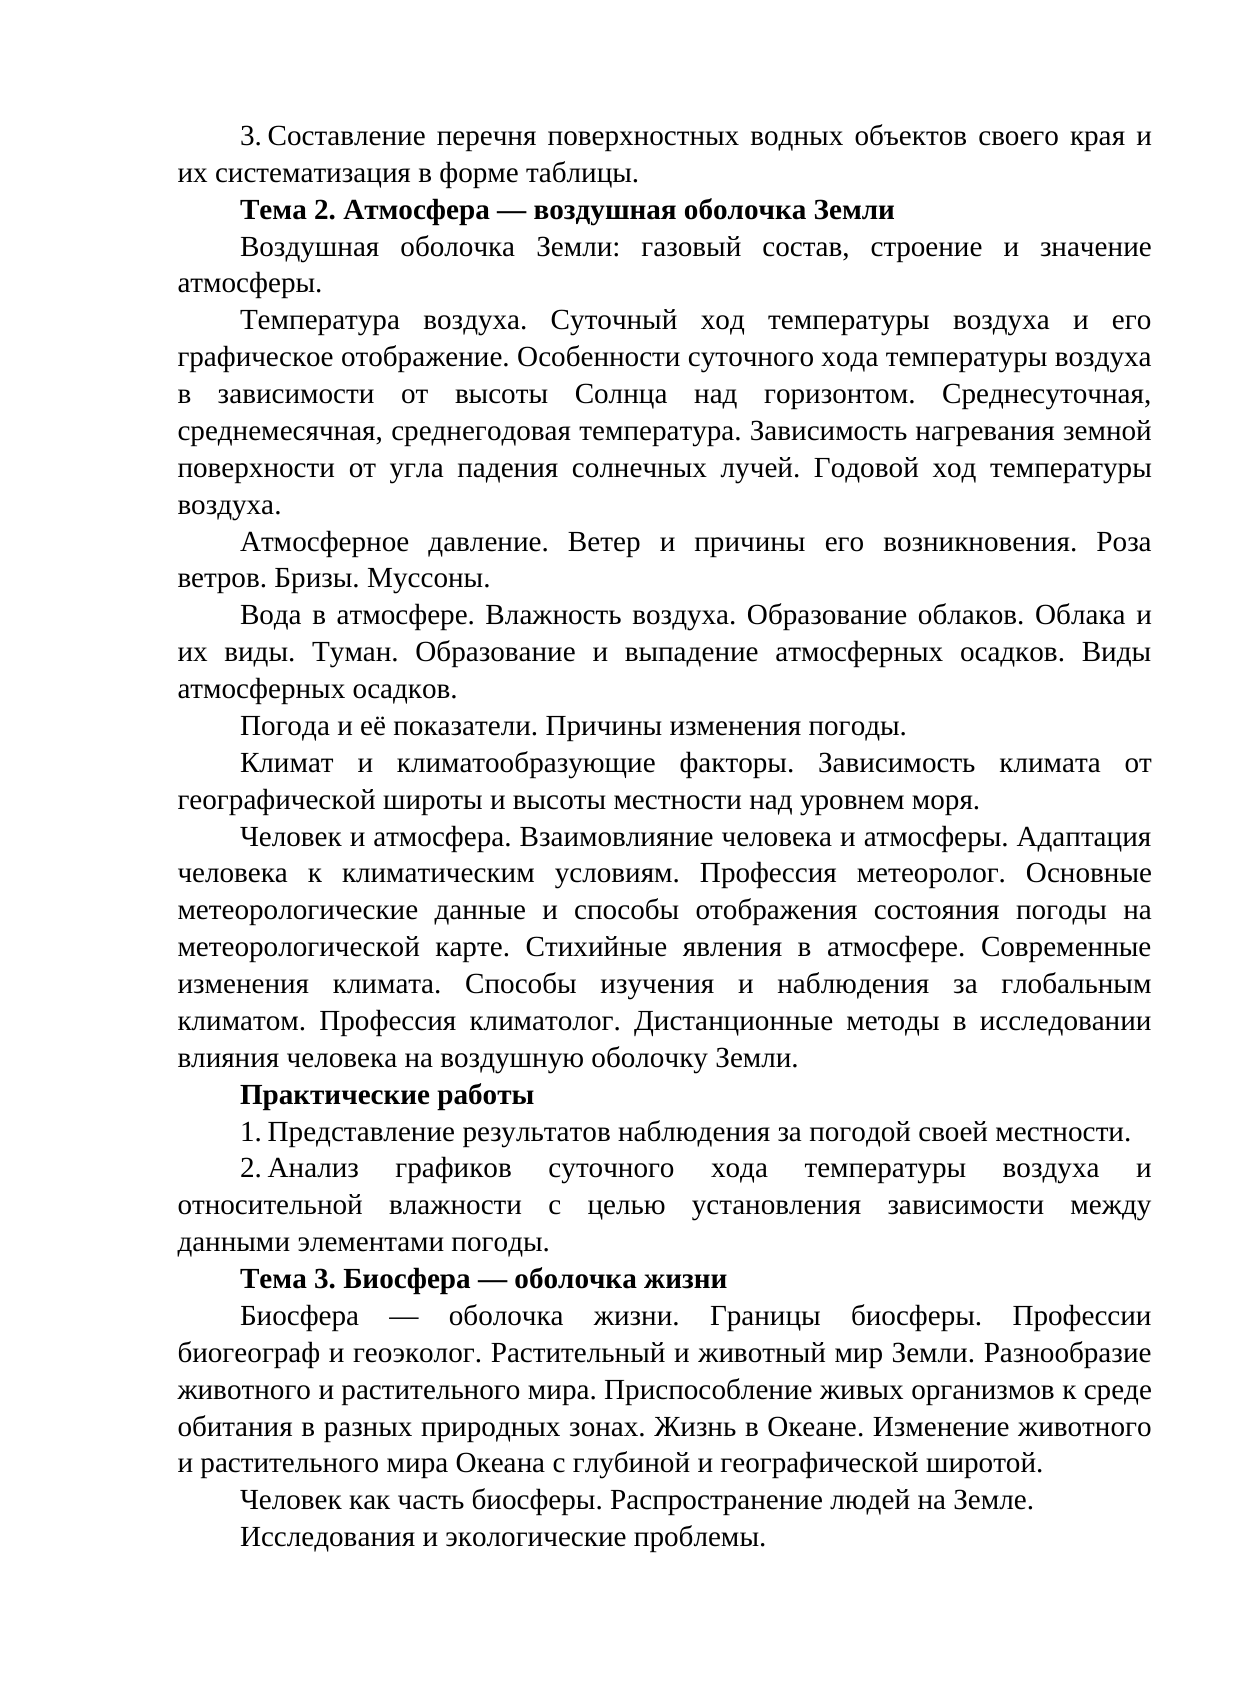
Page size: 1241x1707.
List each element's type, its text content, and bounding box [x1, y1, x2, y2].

text Климат и климатообразующие факторы. Зависимость климата от географической широты и высоты местности над уровнем моря. [177, 745, 1152, 815]
text 1. Представление результатов наблюдения за погодой своей местности. [177, 1114, 1152, 1147]
text Биосфера — оболочка жизни. Границы биосферы. Профессии биогеограф и геоэколог. Растительный и животный мир Земли. Разнообразие животного и растительного мира. Приспособление живых организмов к среде обитания в разных природных зонах. Жизнь в Океане. Изменение животного и растительного мира Океана с глубиной и географической широтой. [177, 1298, 1152, 1479]
text Практические работы [177, 1077, 1152, 1110]
text 2. Анализ графиков суточного хода температуры воздуха и относительной влажности с целью установления зависимости между данными элементами погоды. [177, 1151, 1152, 1258]
text Тема 2. Атмосфера — воздушная оболочка Земли [177, 192, 1152, 225]
text Человек как часть биосферы. Распространение людей на Земле. [177, 1482, 1152, 1516]
text Воздушная оболочка Земли: газовый состав, строение и значение атмосферы. [177, 229, 1152, 299]
text Тема 3. Биосфера — оболочка жизни [177, 1261, 1152, 1295]
text Погода и её показатели. Причины изменения погоды. [177, 708, 1152, 742]
text Исследования и экологические проблемы. [177, 1519, 1152, 1553]
text 3. Составление перечня поверхностных водных объектов своего края и их систематизация в форме таблицы. [177, 118, 1152, 188]
text Человек и атмосфера. Взаимовлияние человека и атмосферы. Адаптация человека к климатическим условиям. Профессия метеоролог. Основные метеорологические данные и способы отображения состояния погоды на метеорологической карте. Стихийные явления в атмосфере. Современные изменения климата. Способы изучения и наблюдения за глобальным климатом. Профессия климатолог. Дистанционные методы в исследовании влияния человека на воздушную оболочку Земли. [177, 819, 1152, 1073]
text Вода в атмосфере. Влажность воздуха. Образование облаков. Облака и их виды. Туман. Образование и выпадение атмосферных осадков. Виды атмосферных осадков. [177, 597, 1152, 705]
text Температура воздуха. Суточный ход температуры воздуха и его графическое отображение. Особенности суточного хода температуры воздуха в зависимости от высоты Солнца над горизонтом. Среднесуточная, среднемесячная, среднегодовая температура. Зависимость нагревания земной поверхности от угла падения солнечных лучей. Годовой ход температуры воздуха. [177, 302, 1152, 520]
text Атмосферное давление. Ветер и причины его возникновения. Роза ветров. Бризы. Муссоны. [177, 524, 1152, 594]
